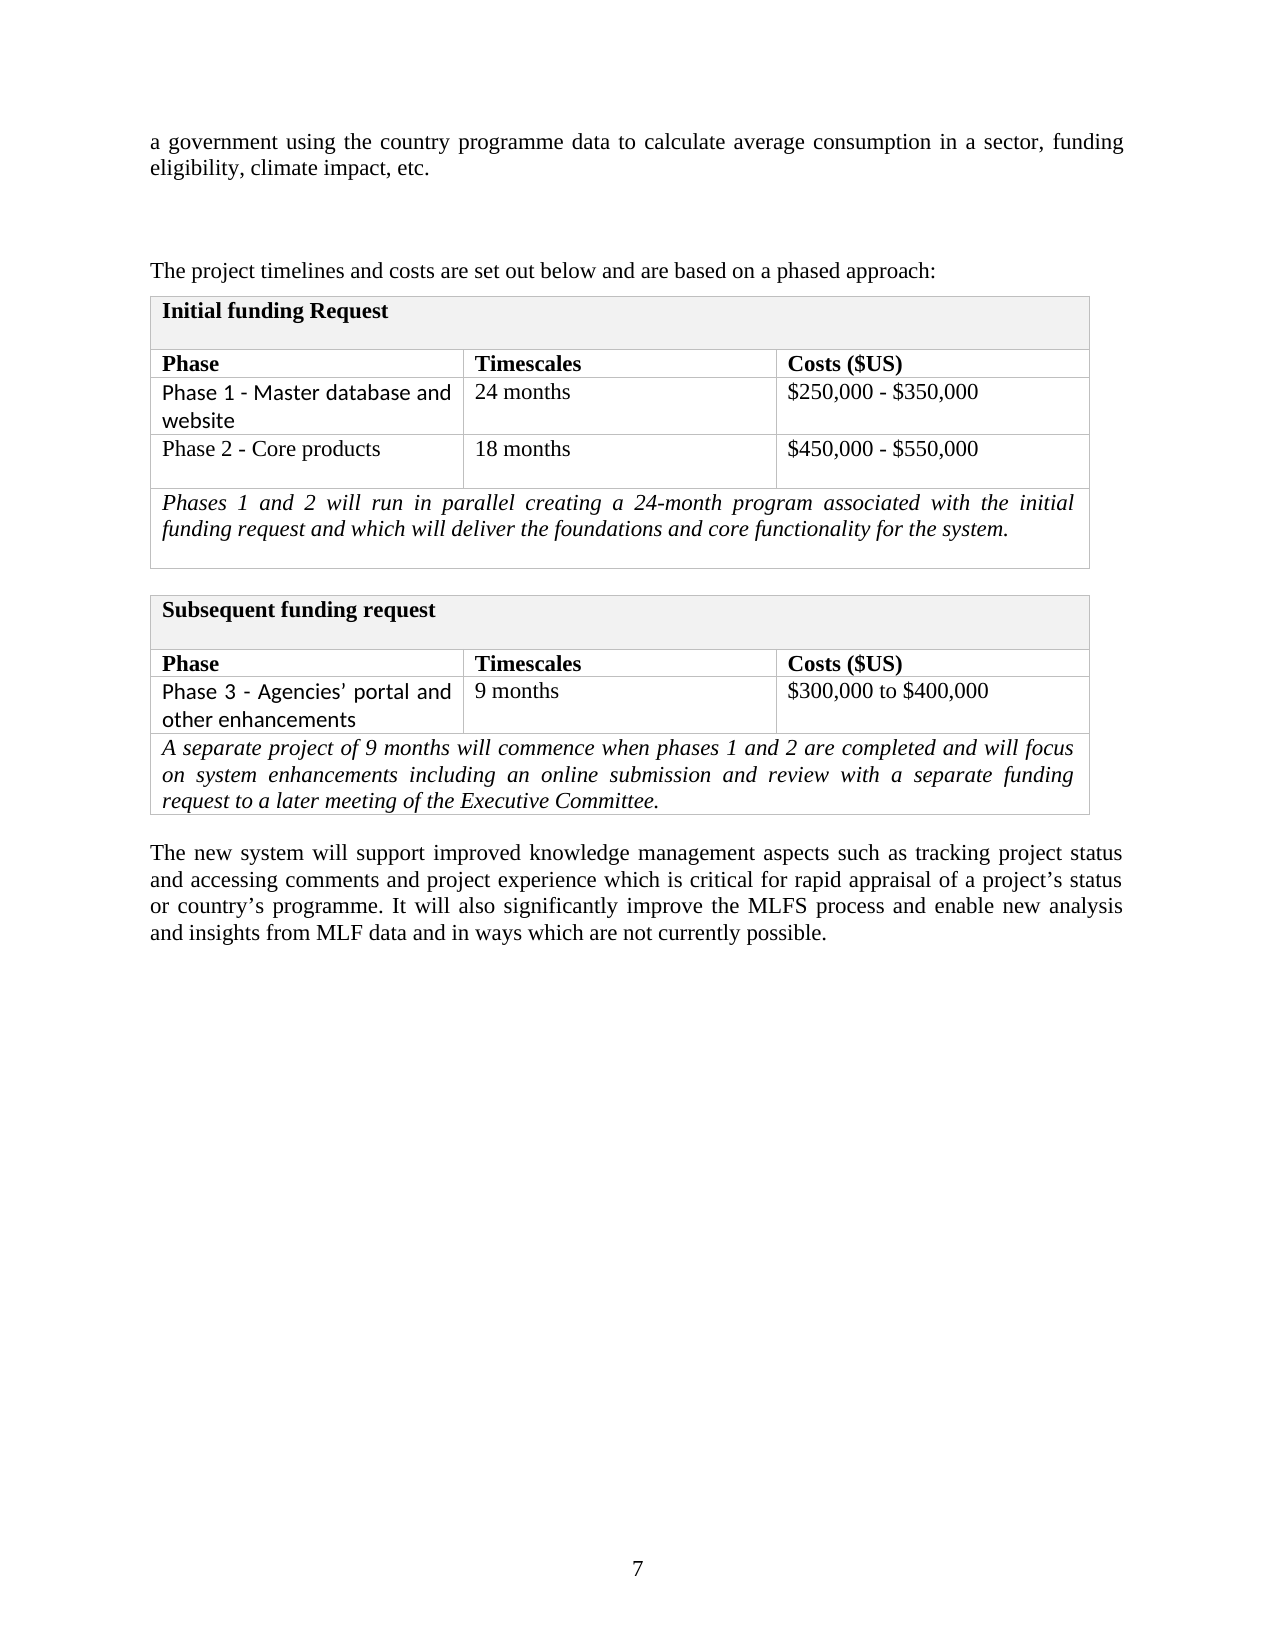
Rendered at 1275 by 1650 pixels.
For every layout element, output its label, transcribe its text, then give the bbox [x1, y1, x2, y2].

text The project timelines and costs are set out below and are based on a phased approach: [150, 257, 1125, 283]
table_cell Phase 3 - Agencies’ portal and other enhancements [151, 677, 463, 733]
table_header Initial funding Request [151, 297, 1089, 349]
table_cell 18 months [464, 435, 776, 488]
table_cell Phase 2 - Core products [151, 435, 463, 488]
table_cell $250,000 - $350,000 [777, 378, 1089, 434]
table_cell 24 months [464, 378, 776, 434]
table_cell $300,000 to $400,000 [777, 677, 1089, 733]
table_cell Costs ($US) [777, 650, 1089, 676]
table_cell Phases 1 and 2 will run in parallel creating a 24-month program associated with the initial funding request and which will deliver the foundations and core functionality for the system. [151, 489, 1089, 568]
text The new system will support improved knowledge management aspects such as tracking project status and accessing comments and project experience which is critical for rapid appraisal of a project’s status or country’s programme. It will also significantly improve the MLFS process and enable new analysis and insights from MLF data and in ways which are not currently possible. [150, 839, 1125, 945]
table_cell Phase 1 - Master database and website [151, 378, 463, 434]
table_cell Phase [151, 350, 463, 377]
table_cell $450,000 - $550,000 [777, 435, 1089, 488]
table_cell Timescales [464, 650, 776, 676]
table_header Subsequent funding request [151, 596, 1089, 649]
table_cell Costs ($US) [777, 350, 1089, 377]
table_cell 9 months [464, 677, 776, 733]
table_cell A separate project of 9 months will commence when phases 1 and 2 are completed and will focus on system enhancements including an online submission and review with a separate funding request to a later meeting of the Executive Committee. [151, 734, 1089, 813]
table_cell Phase [151, 650, 463, 676]
table_cell Timescales [464, 350, 776, 377]
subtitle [150, 128, 1125, 180]
